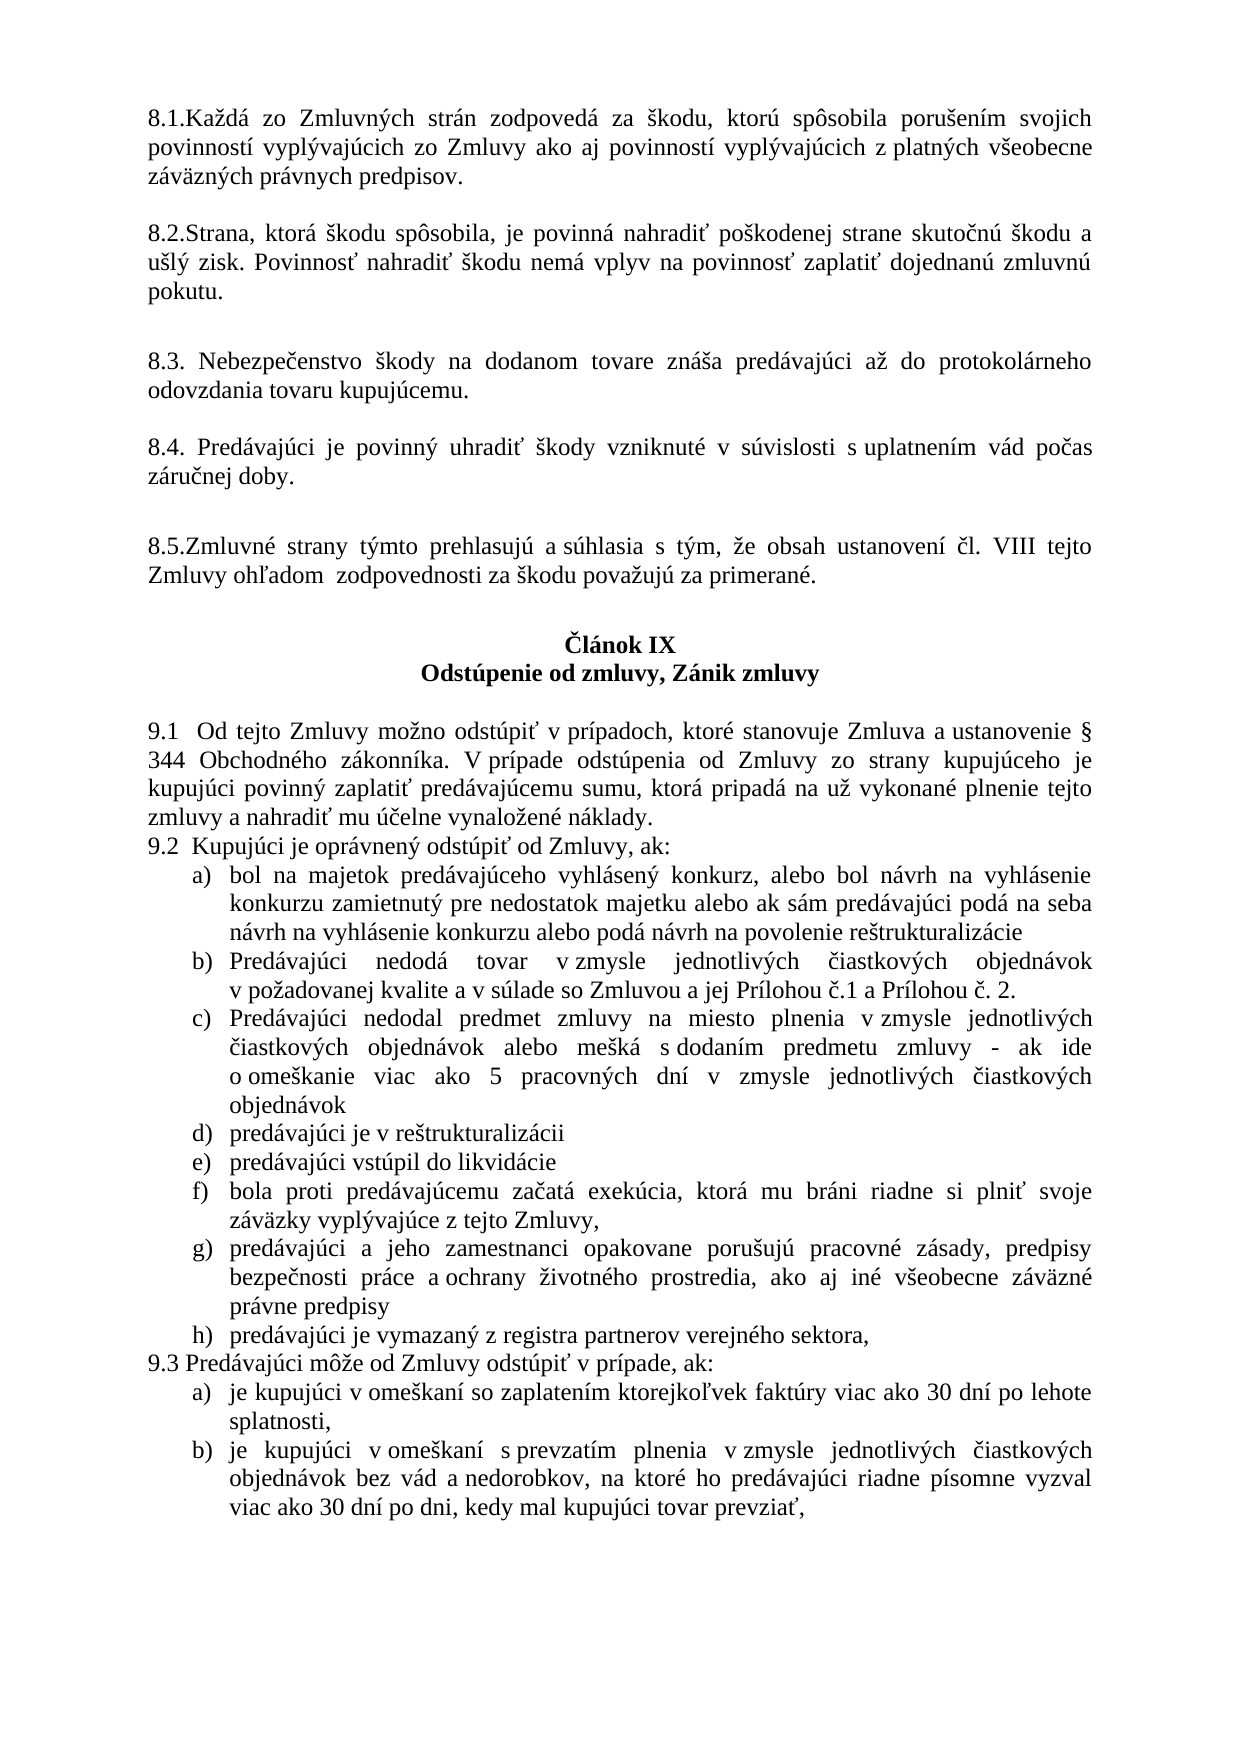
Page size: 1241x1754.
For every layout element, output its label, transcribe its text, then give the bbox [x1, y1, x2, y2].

text Odstúpenie od zmluvy, Zánik zmluvy [148, 658, 1093, 687]
text Článok IX [148, 630, 1093, 658]
list 8.5.Zmluvné strany týmto prehlasujú a súhlasia s tým, že obsah ustanovení čl. VIII tejto Zmluvy ohľadom zodpovednosti za škodu považujú za primerané. [148, 531, 1093, 588]
list je kupujúci v omeškaní so zaplatením ktorejkoľvek faktúry viac ako 30 dní po lehote splatnosti, [192, 1377, 1093, 1435]
list predávajúci a jeho zamestnanci opakovane porušujú pracovné zásady, predpisy bezpečnosti práce a ochrany životného prostredia, ako aj iné všeobecne záväzné právne predpisy [192, 1233, 1093, 1320]
list Predávajúci nedodá tovar v zmysle jednotlivých čiastkových objednávok v požadovanej kvalite a v súlade so Zmluvou a jej Prílohou č.1 a Prílohou č. 2. [192, 946, 1093, 1003]
text 8.3. Nebezpečenstvo škody na dodanom tovare znáša predávajúci až do protokolárneho odovzdania tovaru kupujúcemu. [148, 346, 1093, 403]
list predávajúci je vymazaný z registra partnerov verejného sektora, [192, 1320, 1093, 1348]
text 9.1 Od tejto Zmluvy možno odstúpiť v prípadoch, ktoré stanovuje Zmluva a ustanovenie § 344 Obchodného zákonníka. V prípade odstúpenia od Zmluvy zo strany kupujúceho je kupujúci povinný zaplatiť predávajúcemu sumu, ktorá pripadá na už vykonané plnenie tejto zmluvy a nahradiť mu účelne vynaložené náklady. [148, 716, 1093, 831]
list 8.2.Strana, ktorá škodu spôsobila, je povinná nahradiť poškodenej strane skutočnú škodu a ušlý zisk. Povinnosť nahradiť škodu nemá vplyv na povinnosť zaplatiť dojednanú zmluvnú pokutu. [148, 218, 1093, 305]
list bol na majetok predávajúceho vyhlásený konkurz, alebo bol návrh na vyhlásenie konkurzu zamietnutý pre nedostatok majetku alebo ak sám predávajúci podá na seba návrh na vyhlásenie konkurzu alebo podá návrh na povolenie reštrukturalizácie [192, 860, 1093, 946]
list predávajúci vstúpil do likvidácie [192, 1147, 1093, 1176]
list bola proti predávajúcemu začatá exekúcia, ktorá mu bráni riadne si plniť svoje záväzky vyplývajúce z tejto Zmluvy, [192, 1176, 1093, 1233]
list Predávajúci nedodal predmet zmluvy na miesto plnenia v zmysle jednotlivých čiastkových objednávok alebo mešká s dodaním predmetu zmluvy - ak ide o omeškanie viac ako 5 pracovných dní v zmysle jednotlivých čiastkových objednávok [192, 1003, 1093, 1118]
list 8.1.Každá zo Zmluvných strán zodpovedá za škodu, ktorú spôsobila porušením svojich povinností vyplývajúcich zo Zmluvy ako aj povinností vyplývajúcich z platných všeobecne záväzných právnych predpisov. [148, 103, 1093, 190]
text 9.2 Kupujúci je oprávnený odstúpiť od Zmluvy, ak: [148, 831, 1093, 860]
list Predávajúci môže od Zmluvy odstúpiť v prípade, ak: [148, 1348, 1093, 1377]
list je kupujúci v omeškaní s prevzatím plnenia v zmysle jednotlivých čiastkových objednávok bez vád a nedorobkov, na ktoré ho predávajúci riadne písomne vyzval viac ako 30 dní po dni, kedy mal kupujúci tovar prevziať, [192, 1435, 1093, 1521]
list predávajúci je v reštrukturalizácii [192, 1118, 1093, 1147]
text 8.4. Predávajúci je povinný uhradiť škody vzniknuté v súvislosti s uplatnením vád počas záručnej doby. [148, 432, 1093, 490]
